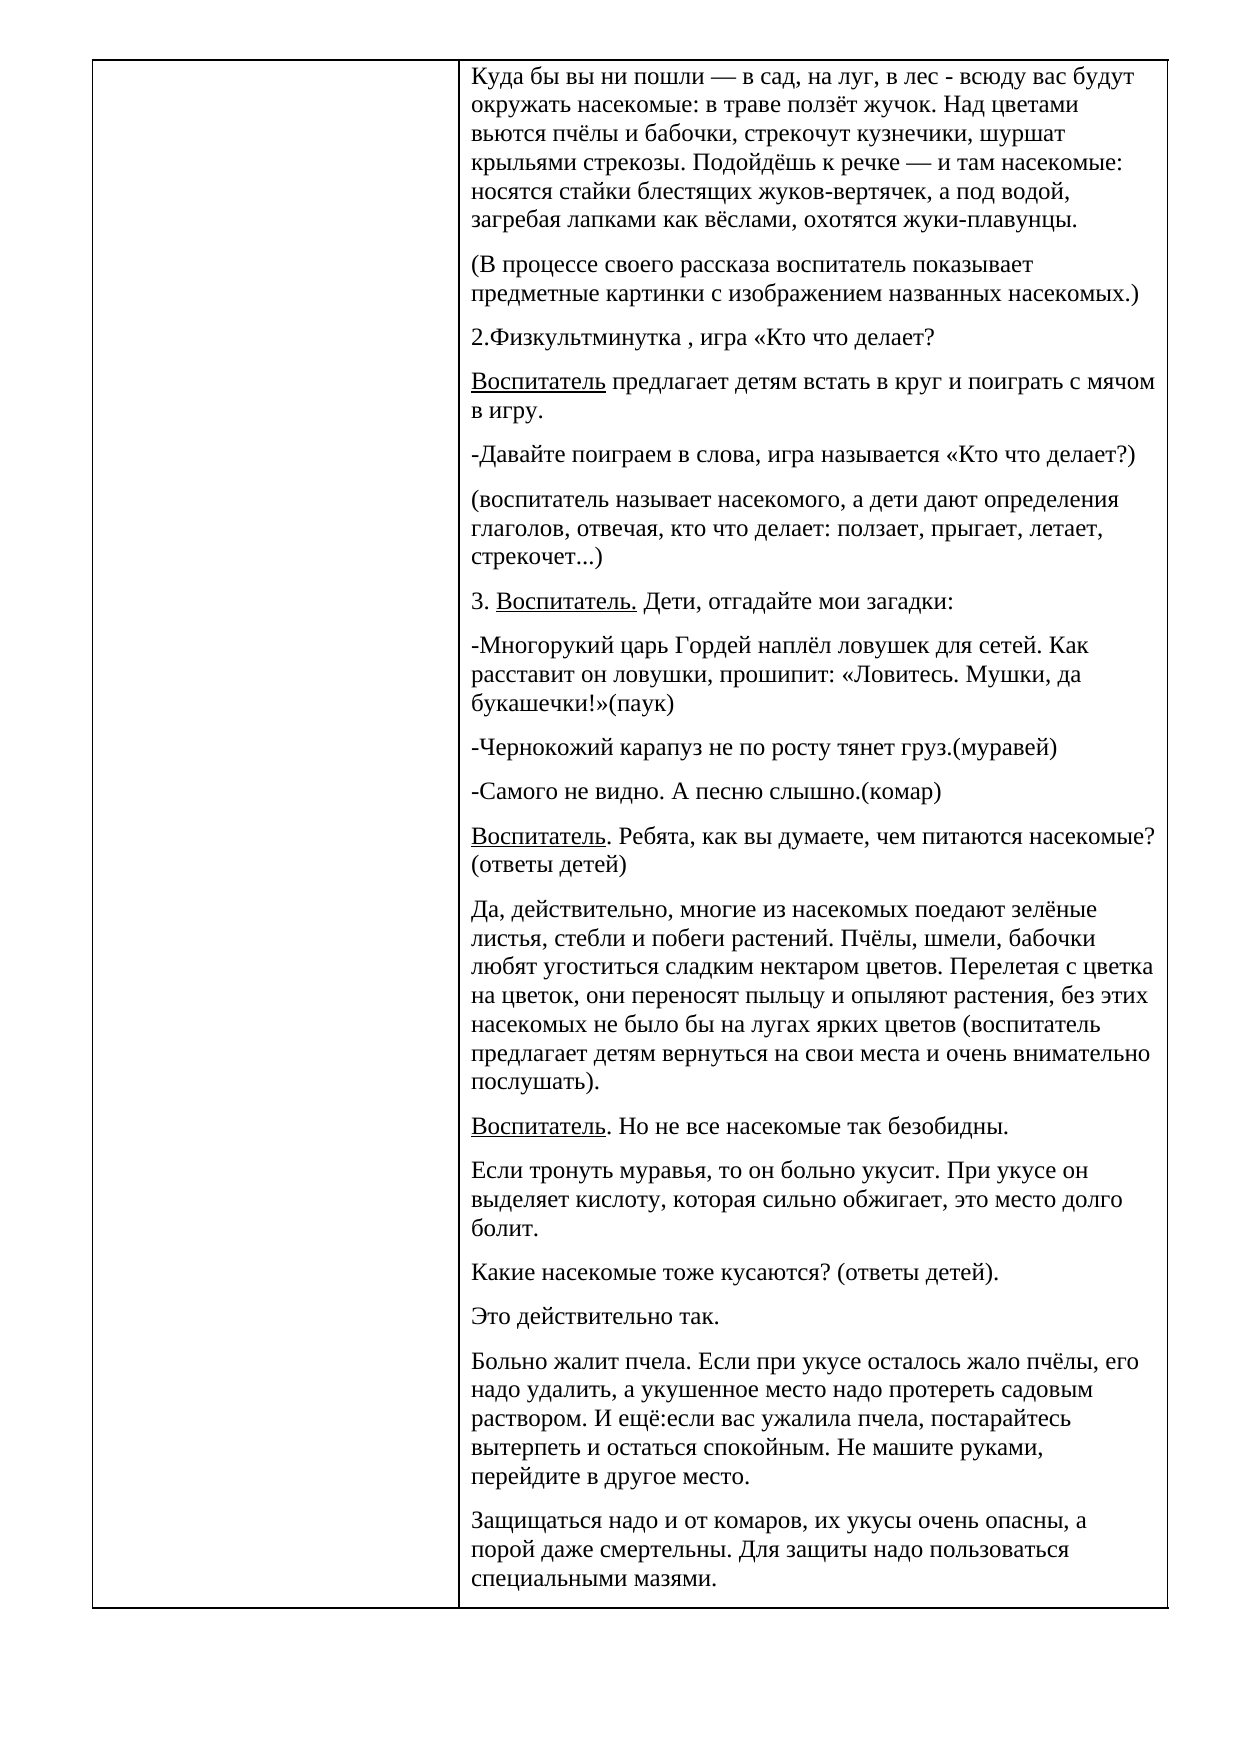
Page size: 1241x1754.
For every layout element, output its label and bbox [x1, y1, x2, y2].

table_cell [460, 61, 1167, 1607]
table_cell [93, 61, 458, 1607]
